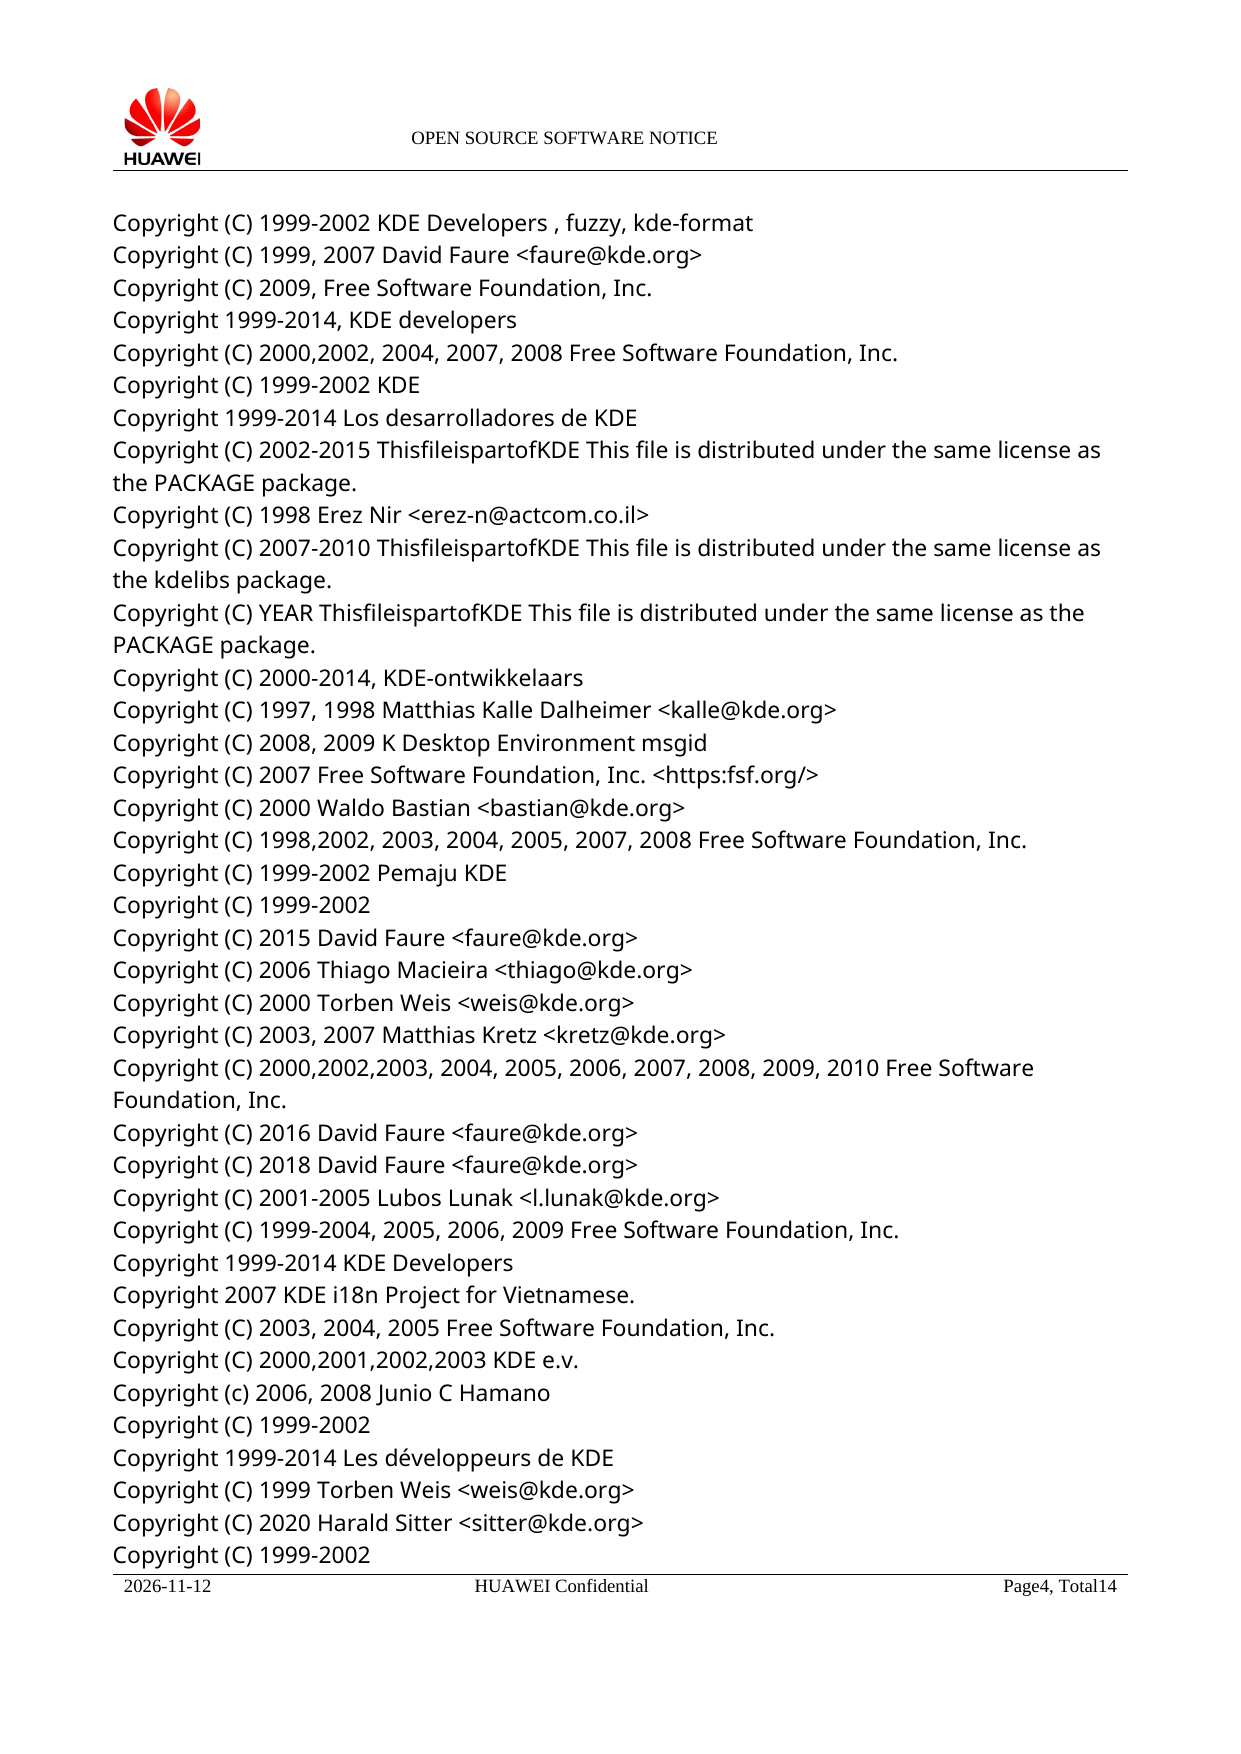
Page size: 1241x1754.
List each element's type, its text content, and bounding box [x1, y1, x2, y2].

picture [124, 88, 201, 165]
